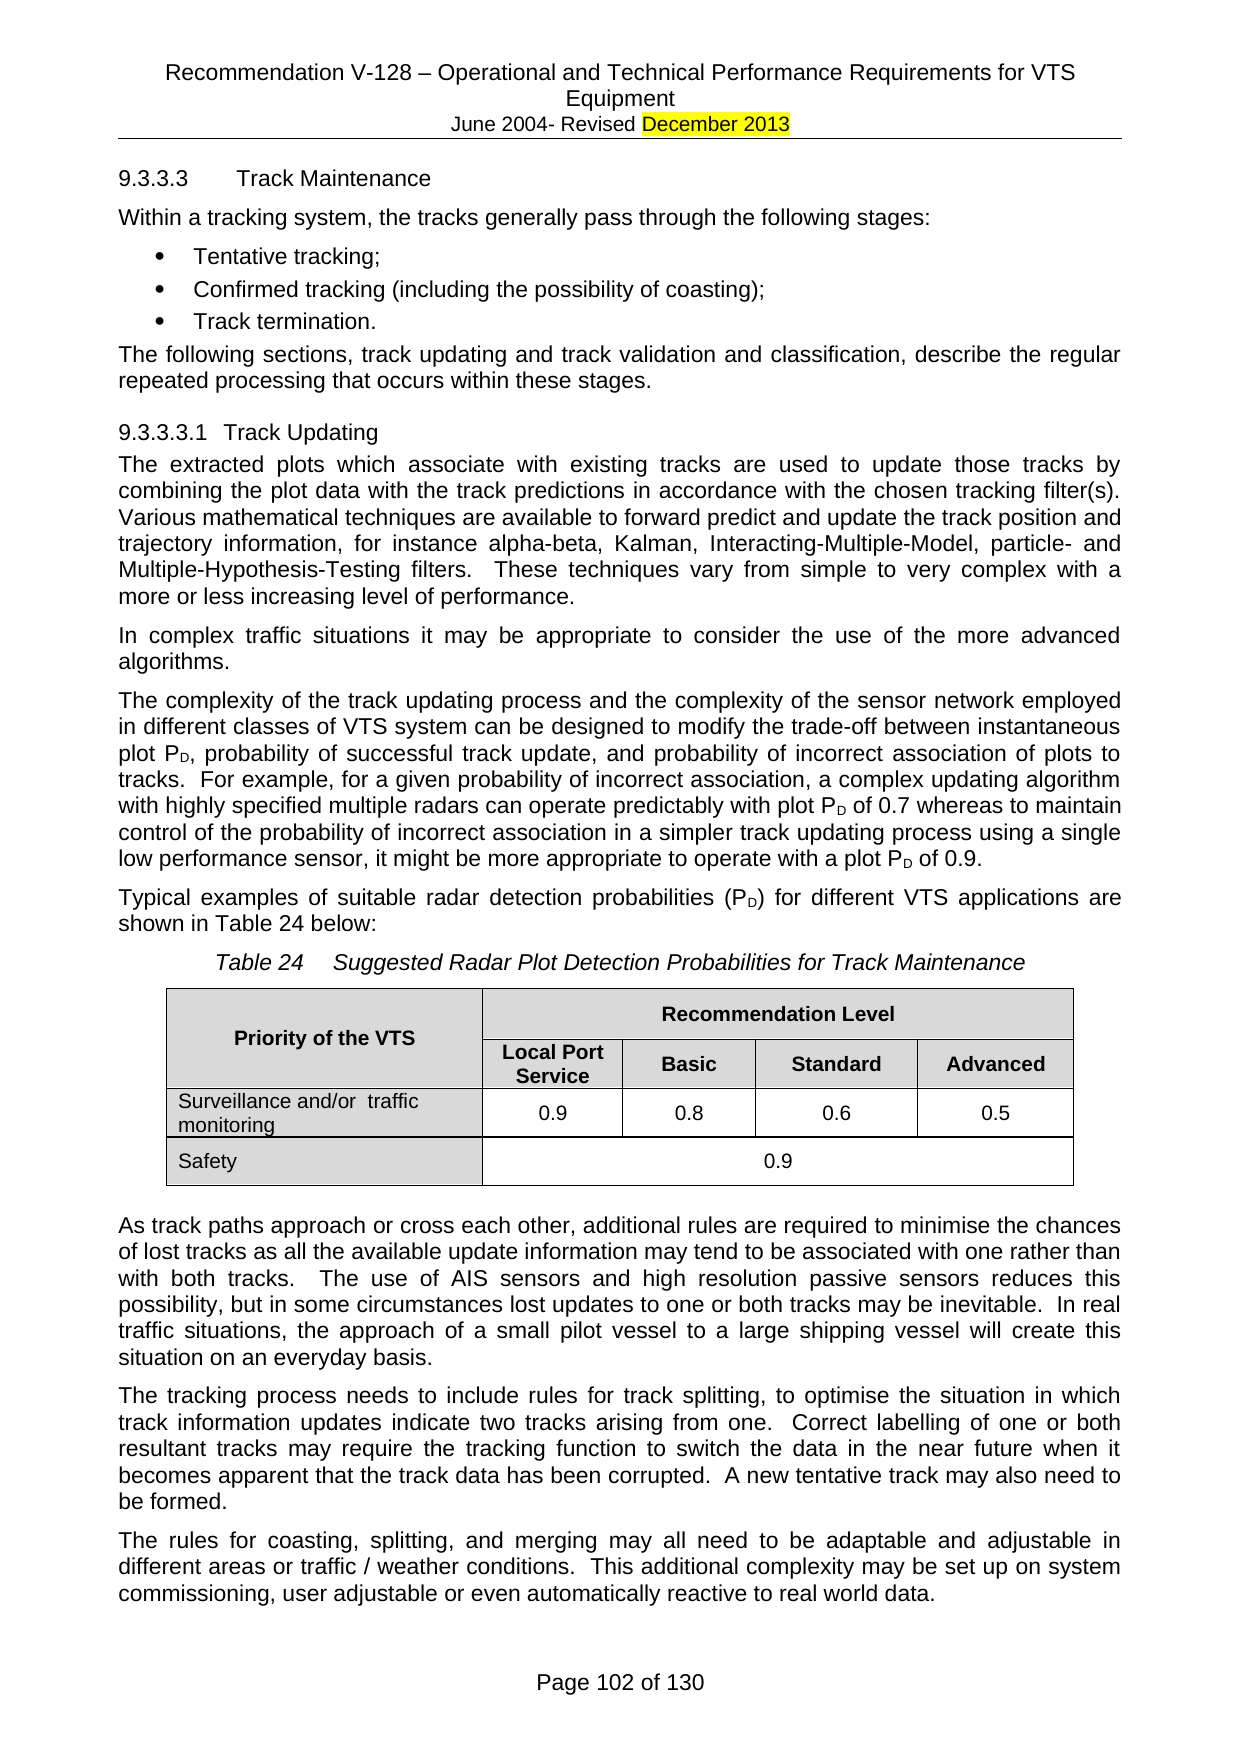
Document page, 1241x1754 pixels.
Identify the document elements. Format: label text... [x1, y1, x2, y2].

text Suggested Radar Plot Detection Probabilities for Track Maintenance [118, 949, 1122, 975]
text Tentative tracking; [156, 243, 1122, 269]
text In complex traffic situations it may be appropriate to consider the use of the more advanced algorithms. [118, 622, 1122, 674]
text Typical examples of suitable radar detection probabilities (PD) for different VTS applications are shown in table 24 below: [118, 884, 1122, 937]
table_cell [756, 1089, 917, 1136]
text The rules for coasting, splitting, and merging may all need to be adaptable and adjustable in different areas or traffic / weather conditions. This additional complexity may be set up on system commissioning, user adjustable or even automatically reactive to real world data. [118, 1527, 1122, 1606]
text As track paths approach or cross each other, additional rules are required to minimise the chances of lost tracks as all the available update information may tend to be associated with one rather than with both tracks. The use of AIS sensors and high resolution passive sensors reduces this possibility, but in some circumstances lost updates to one or both tracks may be inevitable. In real traffic situations, the approach of a small pilot vessel to a large shipping vessel will create this situation on an everyday basis. [118, 1212, 1122, 1370]
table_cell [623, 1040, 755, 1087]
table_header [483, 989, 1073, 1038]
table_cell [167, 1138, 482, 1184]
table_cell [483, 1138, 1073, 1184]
subtitle Track Updating [118, 418, 1122, 445]
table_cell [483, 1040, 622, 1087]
text Confirmed tracking (including the possibility of coasting); [156, 276, 1122, 302]
text The tracking process needs to include rules for track splitting, to optimise the situation in which track information updates indicate two tracks arising from one. Correct labelling of one or both resultant tracks may require the tracking function to switch the data in the near future when it becomes apparent that the track data has been corrupted. A new tentative track may also need to be formed. [118, 1382, 1122, 1514]
text The complexity of the track updating process and the complexity of the sensor network employed in different classes of VTS system can be designed to modify the trade-off between instantaneous plot PD, probability of successful track update, and probability of incorrect association of plots to tracks. For example, for a given probability of incorrect association, a complex updating algorithm with highly specified multiple radars can operate predictably with plot PD of 0.7 whereas to maintain control of the probability of incorrect association in a simpler track updating process using a single low performance sensor, it might be more appropriate to operate with a plot PD of 0.9. [118, 687, 1122, 871]
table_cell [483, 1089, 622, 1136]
text The extracted plots which associate with existing tracks are used to update those tracks by combining the plot data with the track predictions in accordance with the chosen tracking filter(s). Various mathematical techniques are available to forward predict and update the track position and trajectory information, for instance alpha-beta, Kalman, Interacting-Multiple-Model, particle- and Multiple-Hypothesis-Testing filters. These techniques vary from simple to very complex with a more or less increasing level of performance. [118, 451, 1122, 609]
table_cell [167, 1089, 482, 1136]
subtitle Track Maintenance [118, 165, 1122, 192]
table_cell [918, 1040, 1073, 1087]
text Within a tracking system, the tracks generally pass through the following stages: [118, 204, 1122, 230]
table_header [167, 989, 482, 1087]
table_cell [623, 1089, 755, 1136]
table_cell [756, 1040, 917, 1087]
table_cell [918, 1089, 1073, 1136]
text Track termination. [156, 308, 1122, 334]
text The following sections, track updating and track validation and classification, describe the regular repeated processing that occurs within these stages. [118, 341, 1122, 393]
